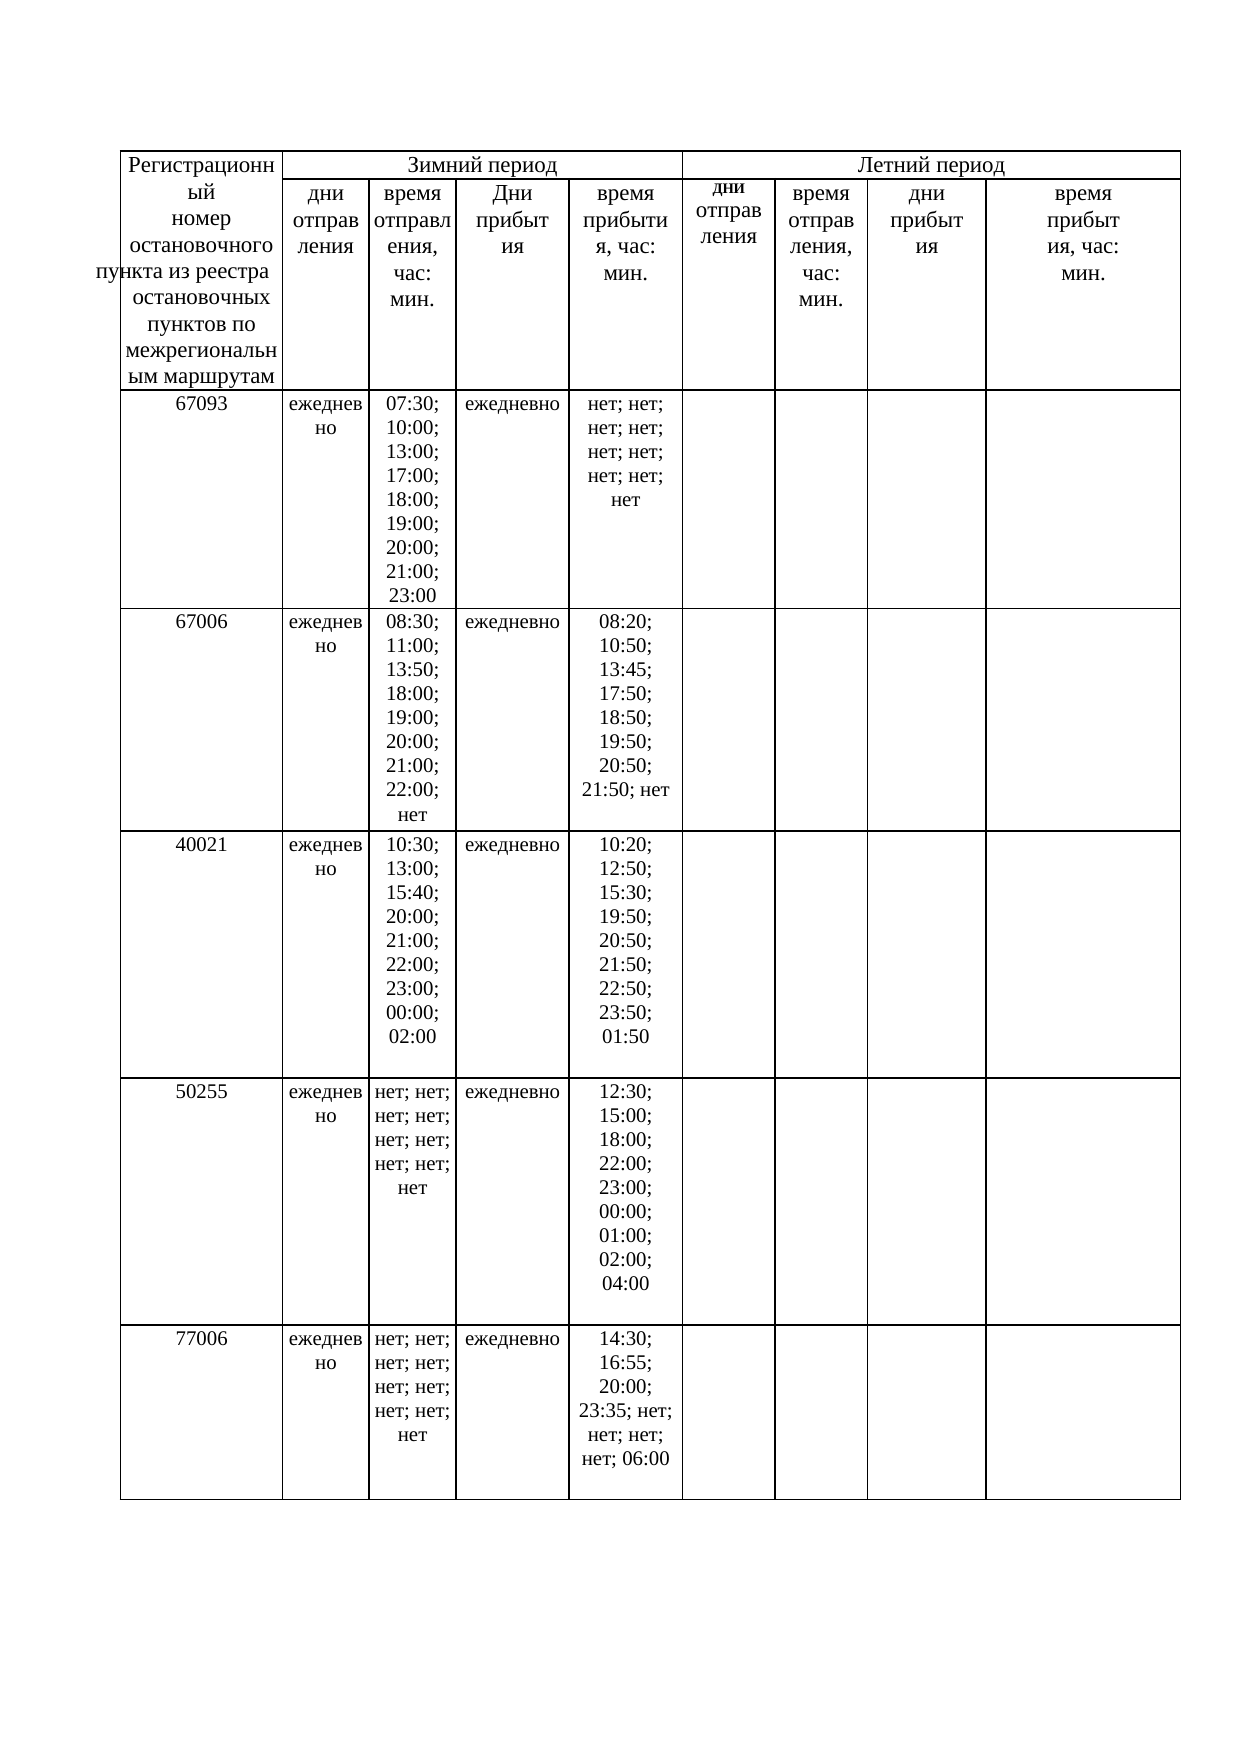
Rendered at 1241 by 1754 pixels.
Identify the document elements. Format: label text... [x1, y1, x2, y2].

table_cell ДНИ отправ ления [683, 180, 774, 389]
table_cell ежедневно [283, 1326, 368, 1499]
table_cell 67093 [121, 391, 282, 607]
table_cell [683, 609, 774, 830]
table_cell ежедневно [283, 391, 368, 607]
table_cell [868, 832, 985, 1077]
table_cell время прибыт ия, час: мин. [987, 180, 1180, 389]
table_cell [987, 391, 1180, 607]
table_cell 40021 [121, 832, 282, 1077]
table_cell Дни прибыт ия [457, 180, 568, 389]
table_cell время отправ ления, час: мин. [776, 180, 867, 389]
table_cell [868, 1079, 985, 1324]
table_cell нет; нет; нет; нет; нет; нет; нет; нет; нет [370, 1326, 455, 1499]
table_cell [987, 609, 1180, 830]
table_cell [776, 391, 867, 607]
table_cell ежедневно [457, 1326, 568, 1499]
table_cell [868, 609, 985, 830]
table_cell 07:30; 10:00; 13:00; 17:00; 18:00; 19:00; 20:00; 21:00; 23:00 [370, 391, 455, 607]
table_cell [683, 1079, 774, 1324]
table_cell нет; нет; нет; нет; нет; нет; нет; нет; нет [370, 1079, 455, 1324]
table_cell [868, 1326, 985, 1499]
table_cell 10:20; 12:50; 15:30; 19:50; 20:50; 21:50; 22:50; 23:50; 01:50 [570, 832, 682, 1077]
table_header Летний период [683, 152, 1180, 178]
table_cell нет; нет; нет; нет; нет; нет; нет; нет; нет [570, 391, 682, 607]
table_cell [683, 1326, 774, 1499]
table_cell [868, 391, 985, 607]
table_cell ежедневно [457, 1079, 568, 1324]
table_cell [987, 1326, 1180, 1499]
table_cell [683, 832, 774, 1077]
table_cell ежедневно [457, 609, 568, 830]
table_cell 14:30; 16:55; 20:00; 23:35; нет; нет; нет; нет; 06:00 [570, 1326, 682, 1499]
table_cell [987, 1079, 1180, 1324]
table_cell ежедневно [457, 832, 568, 1077]
table_cell ежедневно [283, 1079, 368, 1324]
table_cell 12:30; 15:00; 18:00; 22:00; 23:00; 00:00; 01:00; 02:00; 04:00 [570, 1079, 682, 1324]
table_cell 77006 [121, 1326, 282, 1499]
table_cell [776, 1326, 867, 1499]
table_cell время отправл ения, час: мин. [370, 180, 455, 389]
table_cell ежедневно [457, 391, 568, 607]
table_cell время прибыти я, час: мин. [570, 180, 682, 389]
table_cell дни отправ ления [283, 180, 368, 389]
table_cell [776, 1079, 867, 1324]
table_cell дни прибыт ия [868, 180, 985, 389]
table_cell [683, 391, 774, 607]
table_cell ежедневно [283, 609, 368, 830]
table_cell 10:30; 13:00; 15:40; 20:00; 21:00; 22:00; 23:00; 00:00; 02:00 [370, 832, 455, 1077]
table_cell 08:20; 10:50; 13:45; 17:50; 18:50; 19:50; 20:50; 21:50; нет [570, 609, 682, 830]
table_cell 50255 [121, 1079, 282, 1324]
table_cell [776, 832, 867, 1077]
table_cell 67006 [121, 609, 282, 830]
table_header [121, 152, 282, 389]
table_cell [776, 609, 867, 830]
table_cell 08:30; 11:00; 13:50; 18:00; 19:00; 20:00; 21:00; 22:00; нет [370, 609, 455, 830]
table_cell [987, 832, 1180, 1077]
table_header Зимний период [283, 152, 682, 178]
table_cell ежедневно [283, 832, 368, 1077]
